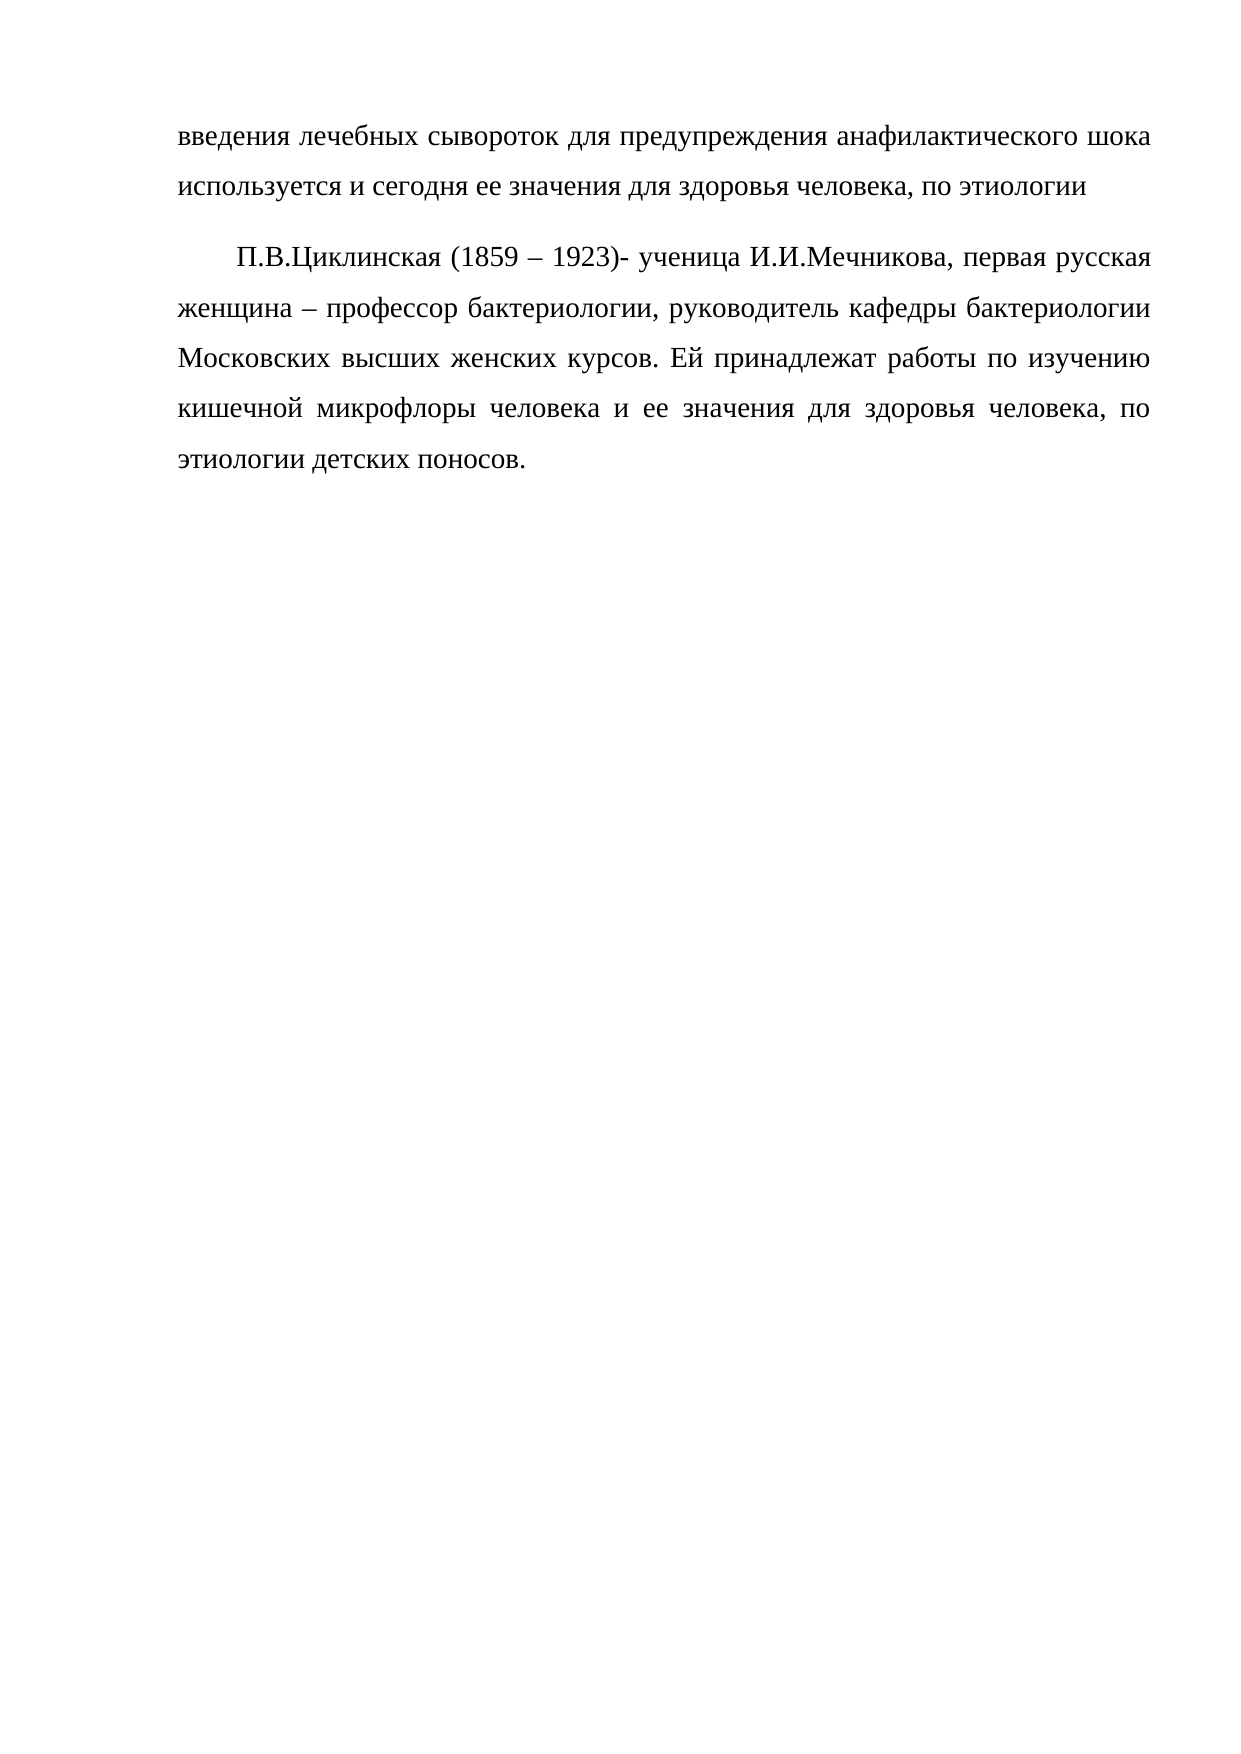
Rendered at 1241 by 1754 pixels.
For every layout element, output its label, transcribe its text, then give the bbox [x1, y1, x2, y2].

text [177, 118, 1152, 202]
text П.В.Циклинская (1859 – 1923)- ученица И.И.Мечникова, первая русская женщина – профессор бактериологии, руководитель кафедры бактериологии Московских высших женских курсов. Ей принадлежат работы по изучению кишечной микрофлоры человека и ее значения для здоровья человека, по этиологии детских поносов. [177, 239, 1152, 474]
